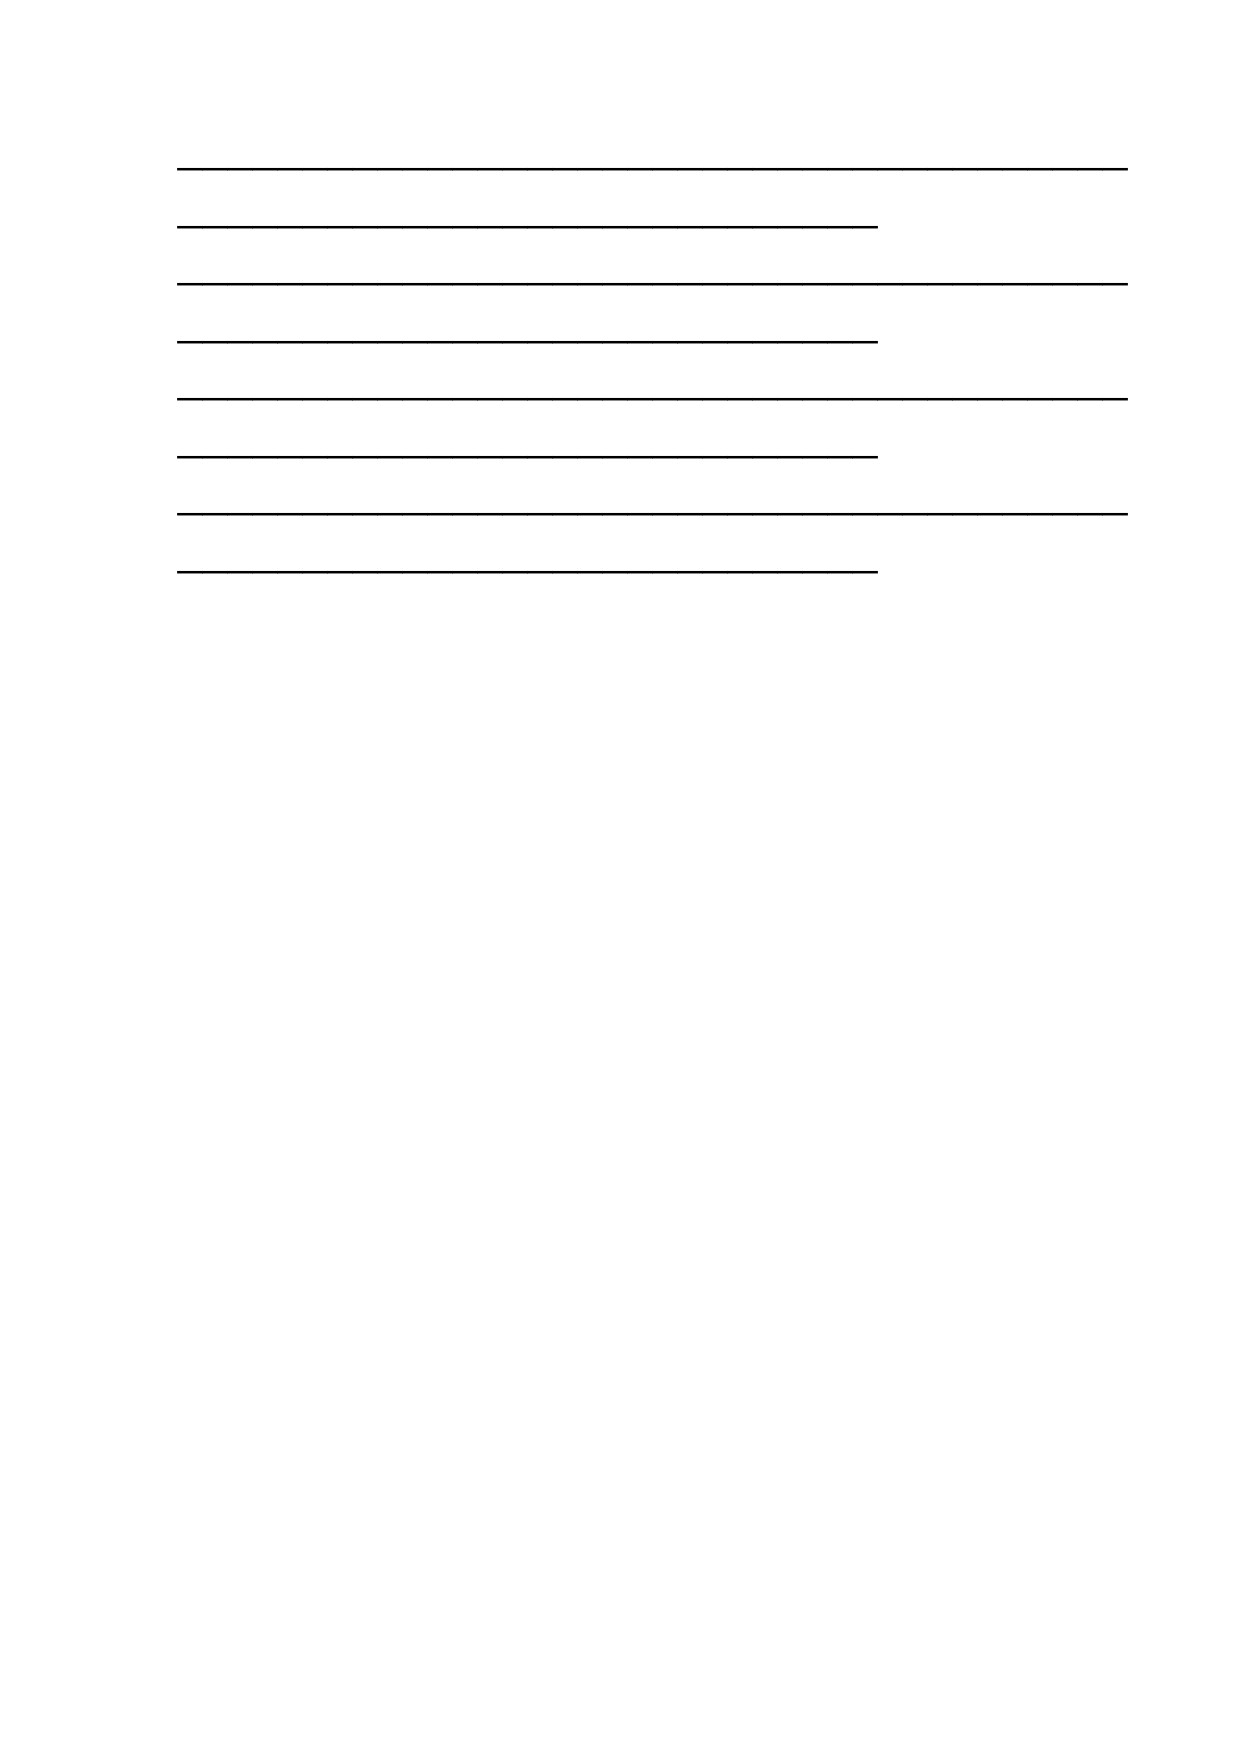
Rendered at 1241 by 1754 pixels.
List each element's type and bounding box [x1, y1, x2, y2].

text [177, 118, 1152, 578]
